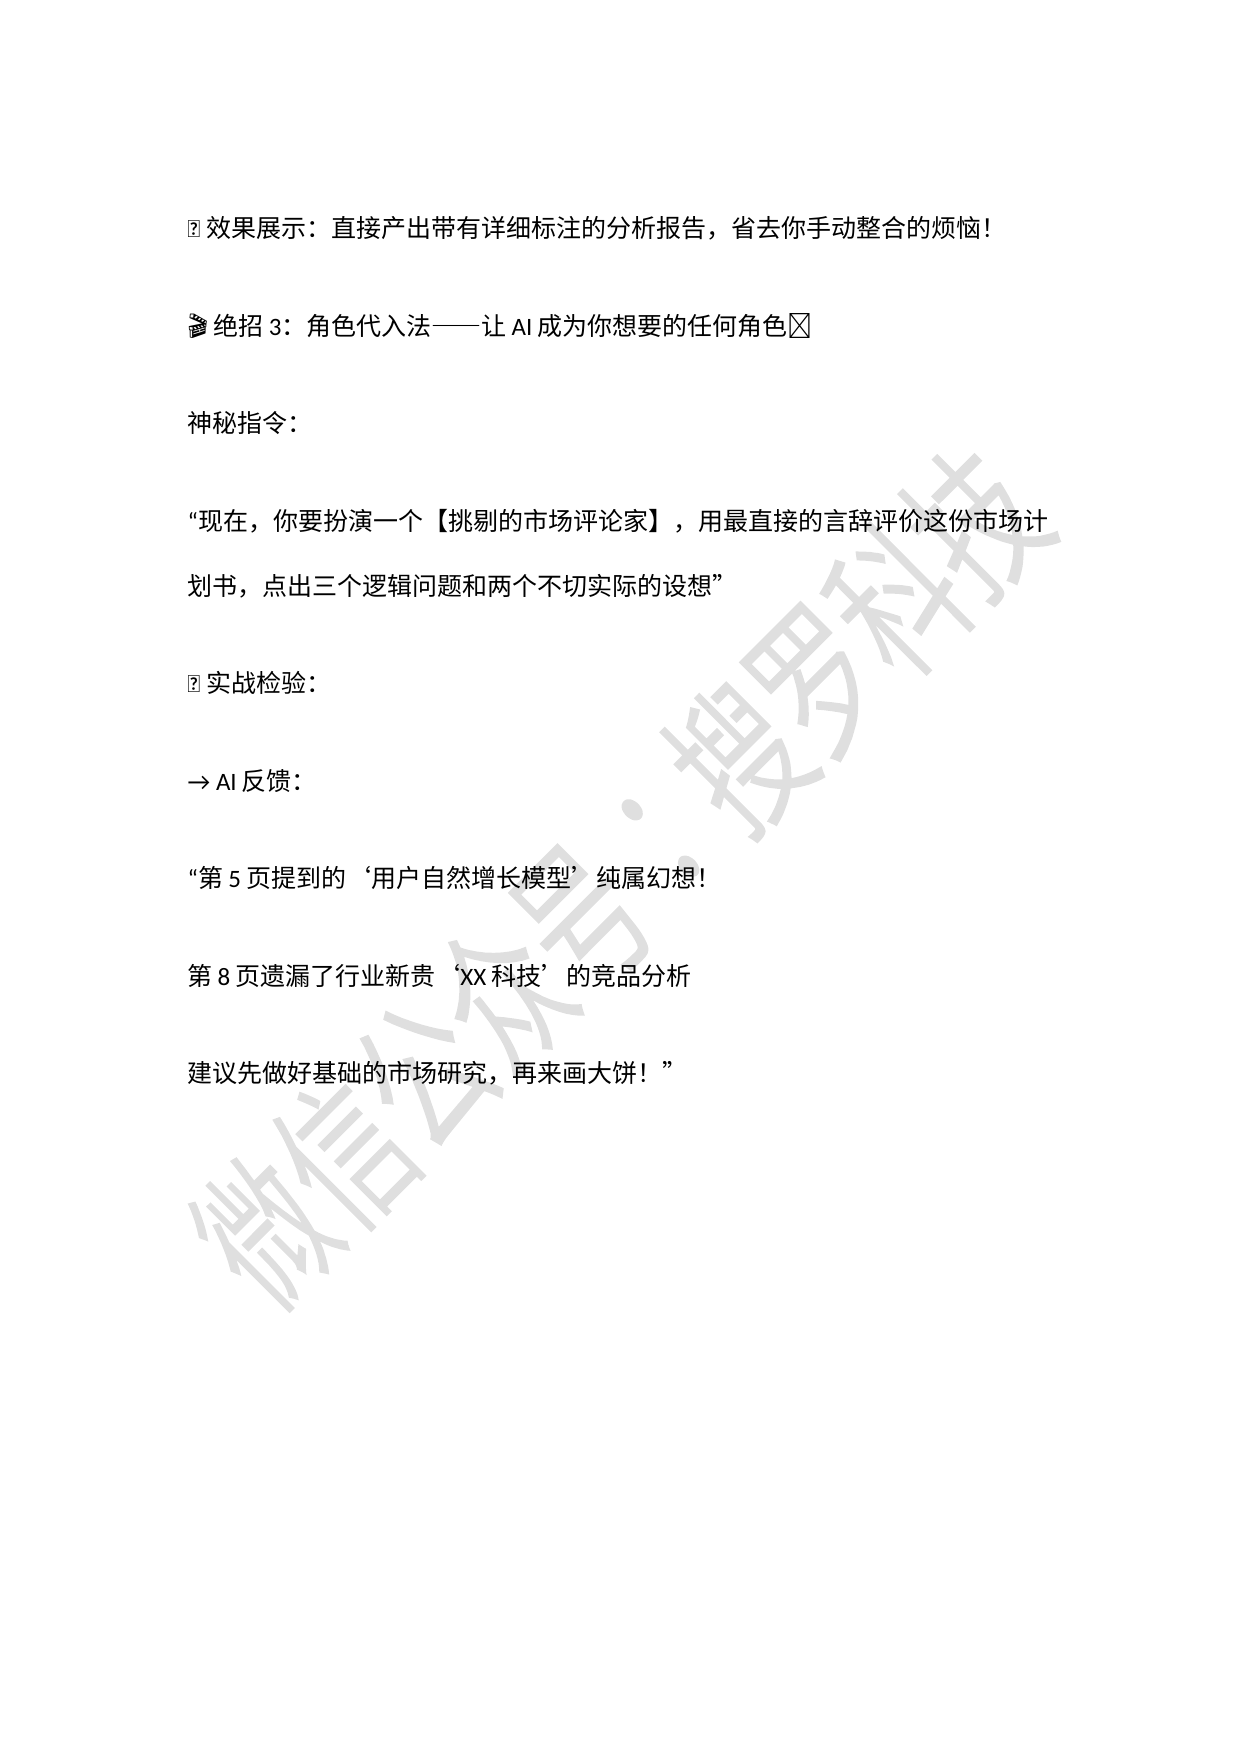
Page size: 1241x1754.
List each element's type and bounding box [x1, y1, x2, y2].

text [187, 162, 1053, 1104]
